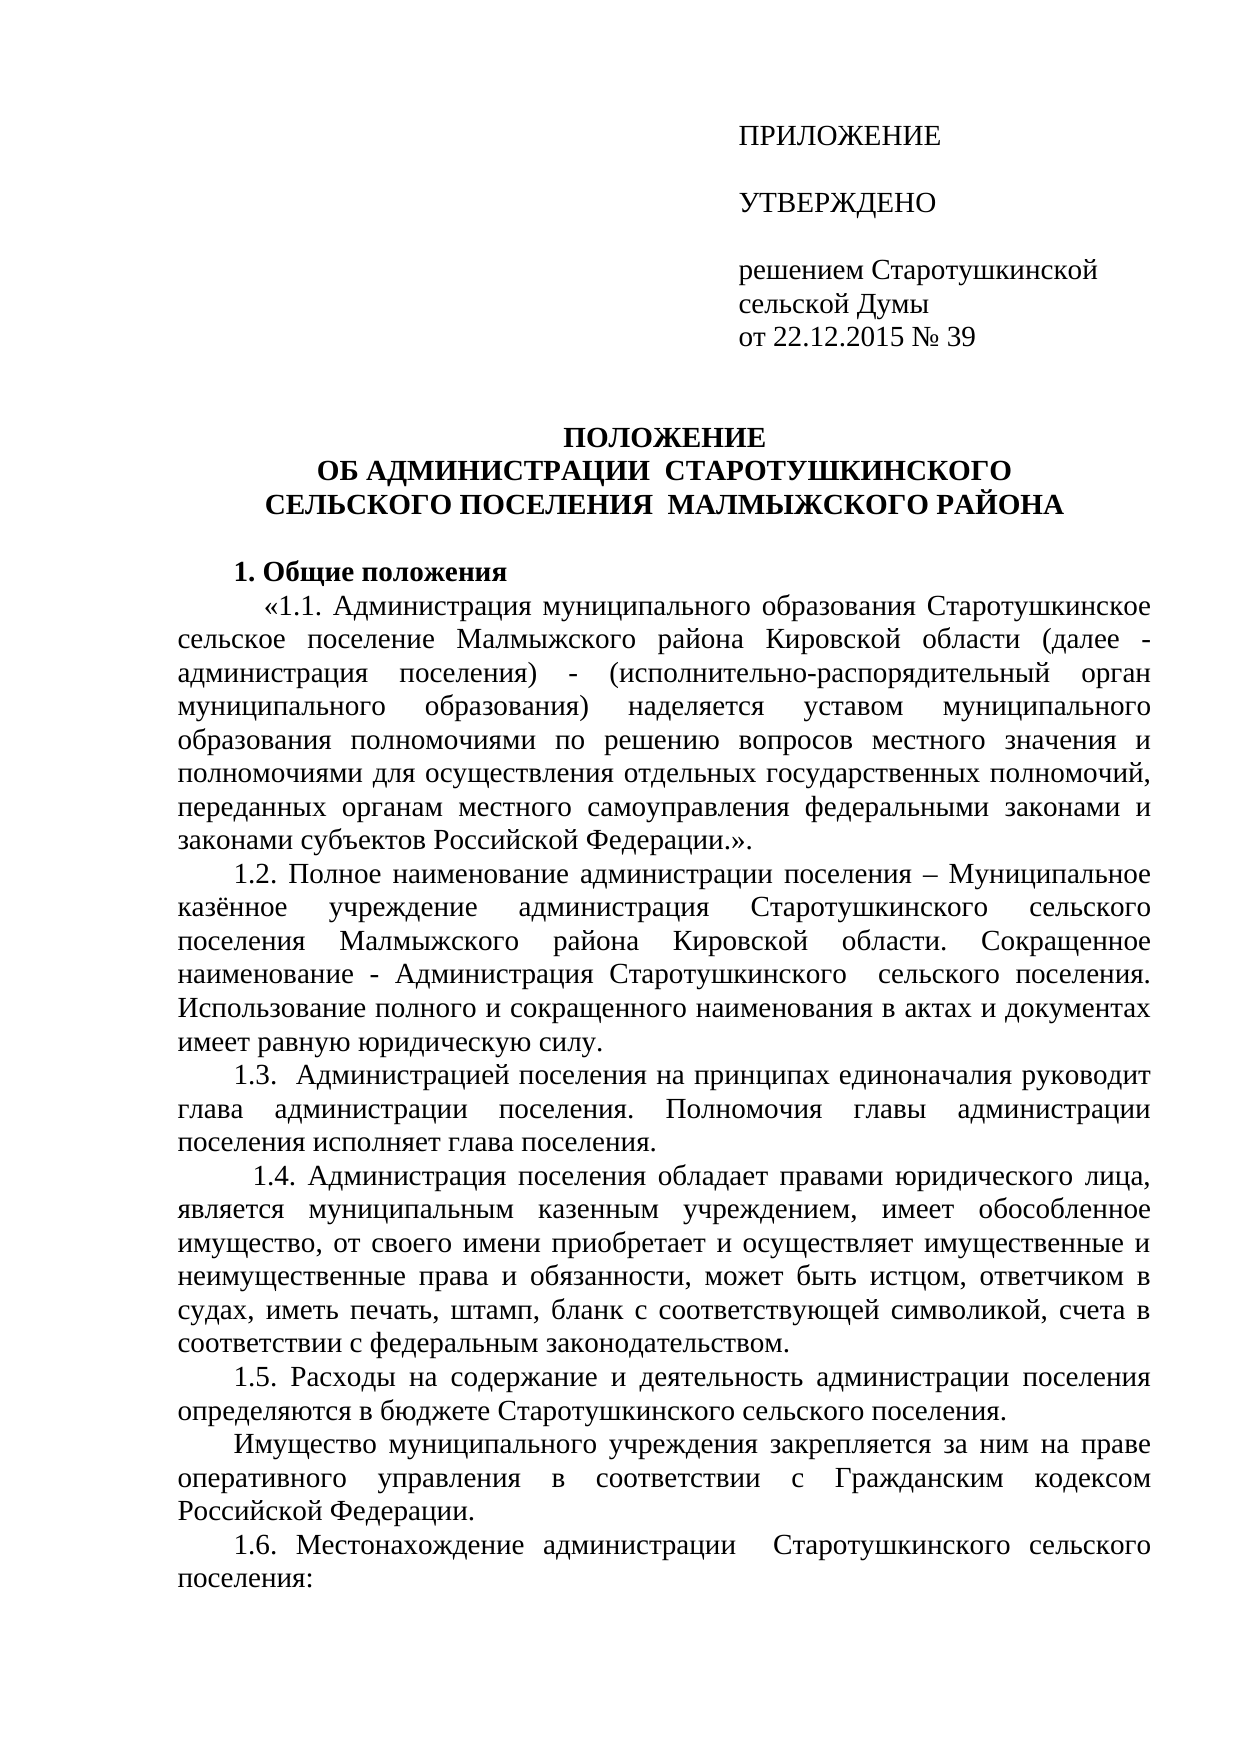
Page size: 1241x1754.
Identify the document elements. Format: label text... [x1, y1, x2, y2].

text 1. Общие положения [177, 554, 1152, 588]
text 1.6. Местонахождение администрации Старотушкинского сельского поселения: [177, 1527, 1152, 1594]
text ОБ АДМИНИСТРАЦИИ СТАРОТУШКИНСКОГО [177, 453, 1152, 487]
text «1.1. Администрация муниципального образования Старотушкинское сельское поселение Малмыжского района Кировской области (далее - администрация поселения) - (исполнительно-распорядительный орган муниципального образования) наделяется уставом муниципального образования полномочиями по решению вопросов местного значения и полномочиями для осуществления отдельных государственных полномочий, переданных органам местного самоуправления федеральными законами и законами субъектов Российской Федерации.». [177, 588, 1152, 856]
text ПРИЛОЖЕНИЕ [738, 118, 1152, 152]
text от 22.12.2015 № 39 [738, 319, 1133, 353]
text 1.3. Администрацией поселения на принципах единоначалия руководит глава администрации поселения. Полномочия главы администрации поселения исполняет глава поселения. [177, 1057, 1152, 1158]
text ПОЛОЖЕНИЕ [177, 420, 1152, 453]
list 1.4. Администрация поселения обладает правами юридического лица, является муниципальным казенным учреждением, имеет обособленное имущество, от своего имени приобретает и осуществляет имущественные и неимущественные права и обязанности, может быть истцом, ответчиком в судах, иметь печать, штамп, бланк с соответствующей символикой, счета в соответствии с федеральным законодательством. [177, 1158, 1152, 1359]
text 1.2. Полное наименование администрации поселения – Муниципальное казённое учреждение администрация Старотушкинского сельского поселения Малмыжского района Кировской области. Сокращенное наименование - Администрация Старотушкинского сельского поселения. Использование полного и сокращенного наименования в актах и документах имеет равную юридическую силу. [177, 856, 1152, 1057]
text СЕЛЬСКОГО ПОСЕЛЕНИЯ МАЛМЫЖСКОГО РАЙОНА [177, 487, 1152, 521]
text УТВЕРЖДЕНО [738, 185, 1152, 219]
text сельской Думы [738, 286, 1133, 319]
text 1.5. Расходы на содержание и деятельность администрации поселения определяются в бюджете Старотушкинского сельского поселения. [177, 1359, 1152, 1426]
text Имущество муниципального учреждения закрепляется за ним на праве оперативного управления в соответствии с Гражданским кодексом Российской Федерации. [177, 1426, 1152, 1527]
text решением Старотушкинской [738, 252, 1133, 286]
